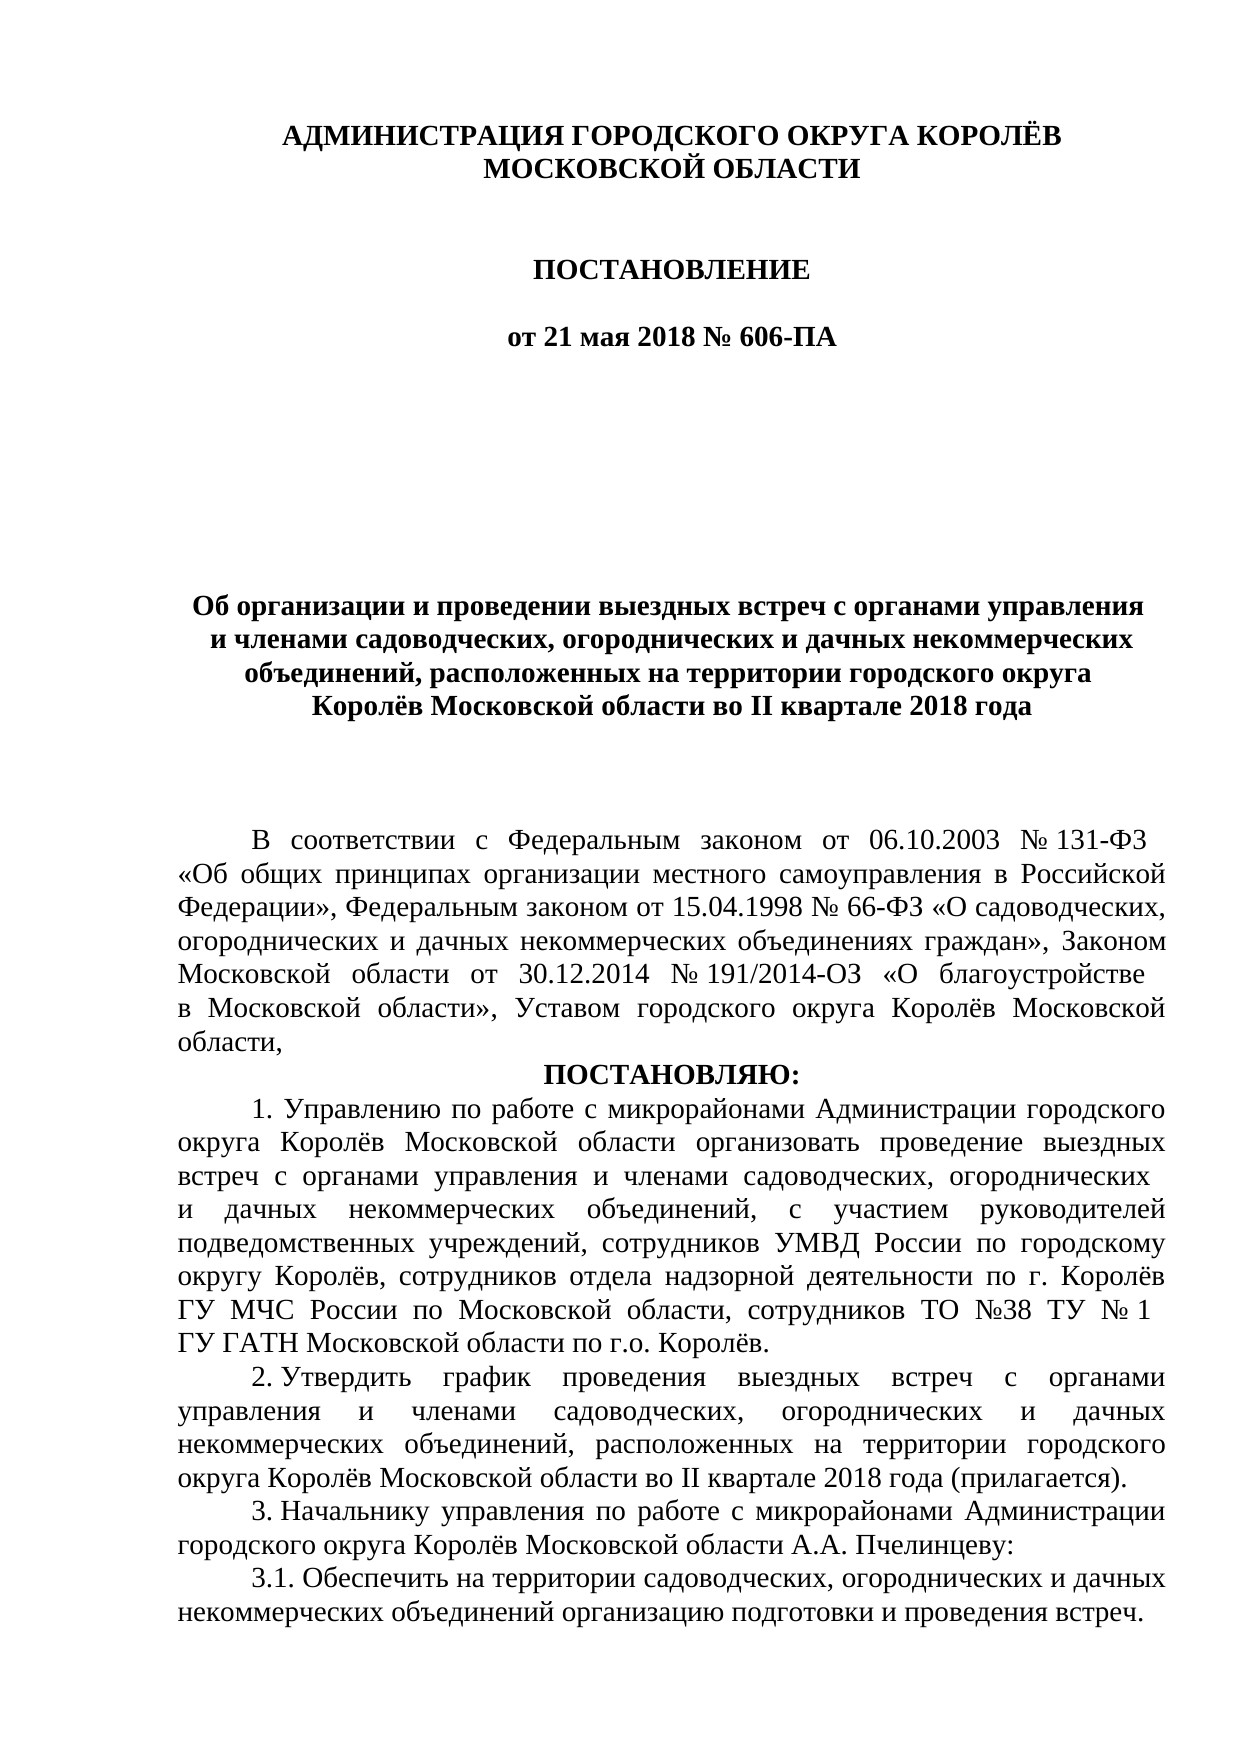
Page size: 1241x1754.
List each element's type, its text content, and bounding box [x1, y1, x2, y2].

text МОСКОВСКОЙ ОБЛАСТИ [177, 152, 1166, 185]
list 2. Утвердить график проведения выездных встреч с органами управления и членами садоводческих, огороднических и дачных некоммерческих объединений, расположенных на территории городского округа Королёв Московской области во II квартале 2018 года (прилагается). [177, 1359, 1166, 1493]
text В соответствии с Федеральным законом от 06.10.2003 № 131-Ф3 «Об общих принципах организации местного самоуправления в Российской Федерации», Федеральным законом от 15.04.1998 № 66-ФЗ «О садоводческих, огороднических и дачных некоммерческих объединениях граждан», Законом Московской области от 30.12.2014 № 191/2014-ОЗ «О благоустройстве в Московской области», Уставом городского округа Королёв Московской области, [177, 822, 1166, 1057]
text ПОСТАНОВЛЕНИЕ [177, 252, 1166, 286]
text от 21 мая 2018 № 606-ПА [177, 319, 1166, 353]
text Об организации и проведении выездных встреч с органами управления и членами садоводческих, огороднических и дачных некоммерческих объединений, расположенных на территории городского округа Королёв Московской области во II квартале 2018 года [177, 588, 1166, 722]
text АДМИНИСТРАЦИЯ ГОРОДСКОГО ОКРУГА КОРОЛЁВ [177, 118, 1166, 152]
list 3. Начальнику управления по работе с микрорайонами Администрации городского округа Королёв Московской области А.А. Пчелинцеву: [177, 1493, 1166, 1560]
text ПОСТАНОВЛЯЮ: [177, 1057, 1166, 1091]
text 1. Управлению по работе с микрорайонами Администрации городского округа Королёв Московской области организовать проведение выездных встреч с органами управления и членами садоводческих, огороднических и дачных некоммерческих объединений, с участием руководителей подведомственных учреждений, сотрудников УМВД России по городскому округу Королёв, сотрудников отдела надзорной деятельности по г. Королёв ГУ МЧС России по Московской области, сотрудников ТО №38 ТУ № 1 ГУ ГАТН Московской области по г.о. Королёв. [177, 1091, 1166, 1359]
list 3.1. Обеспечить на территории садоводческих, огороднических и дачных некоммерческих объединений организацию подготовки и проведения встреч. [177, 1560, 1166, 1627]
